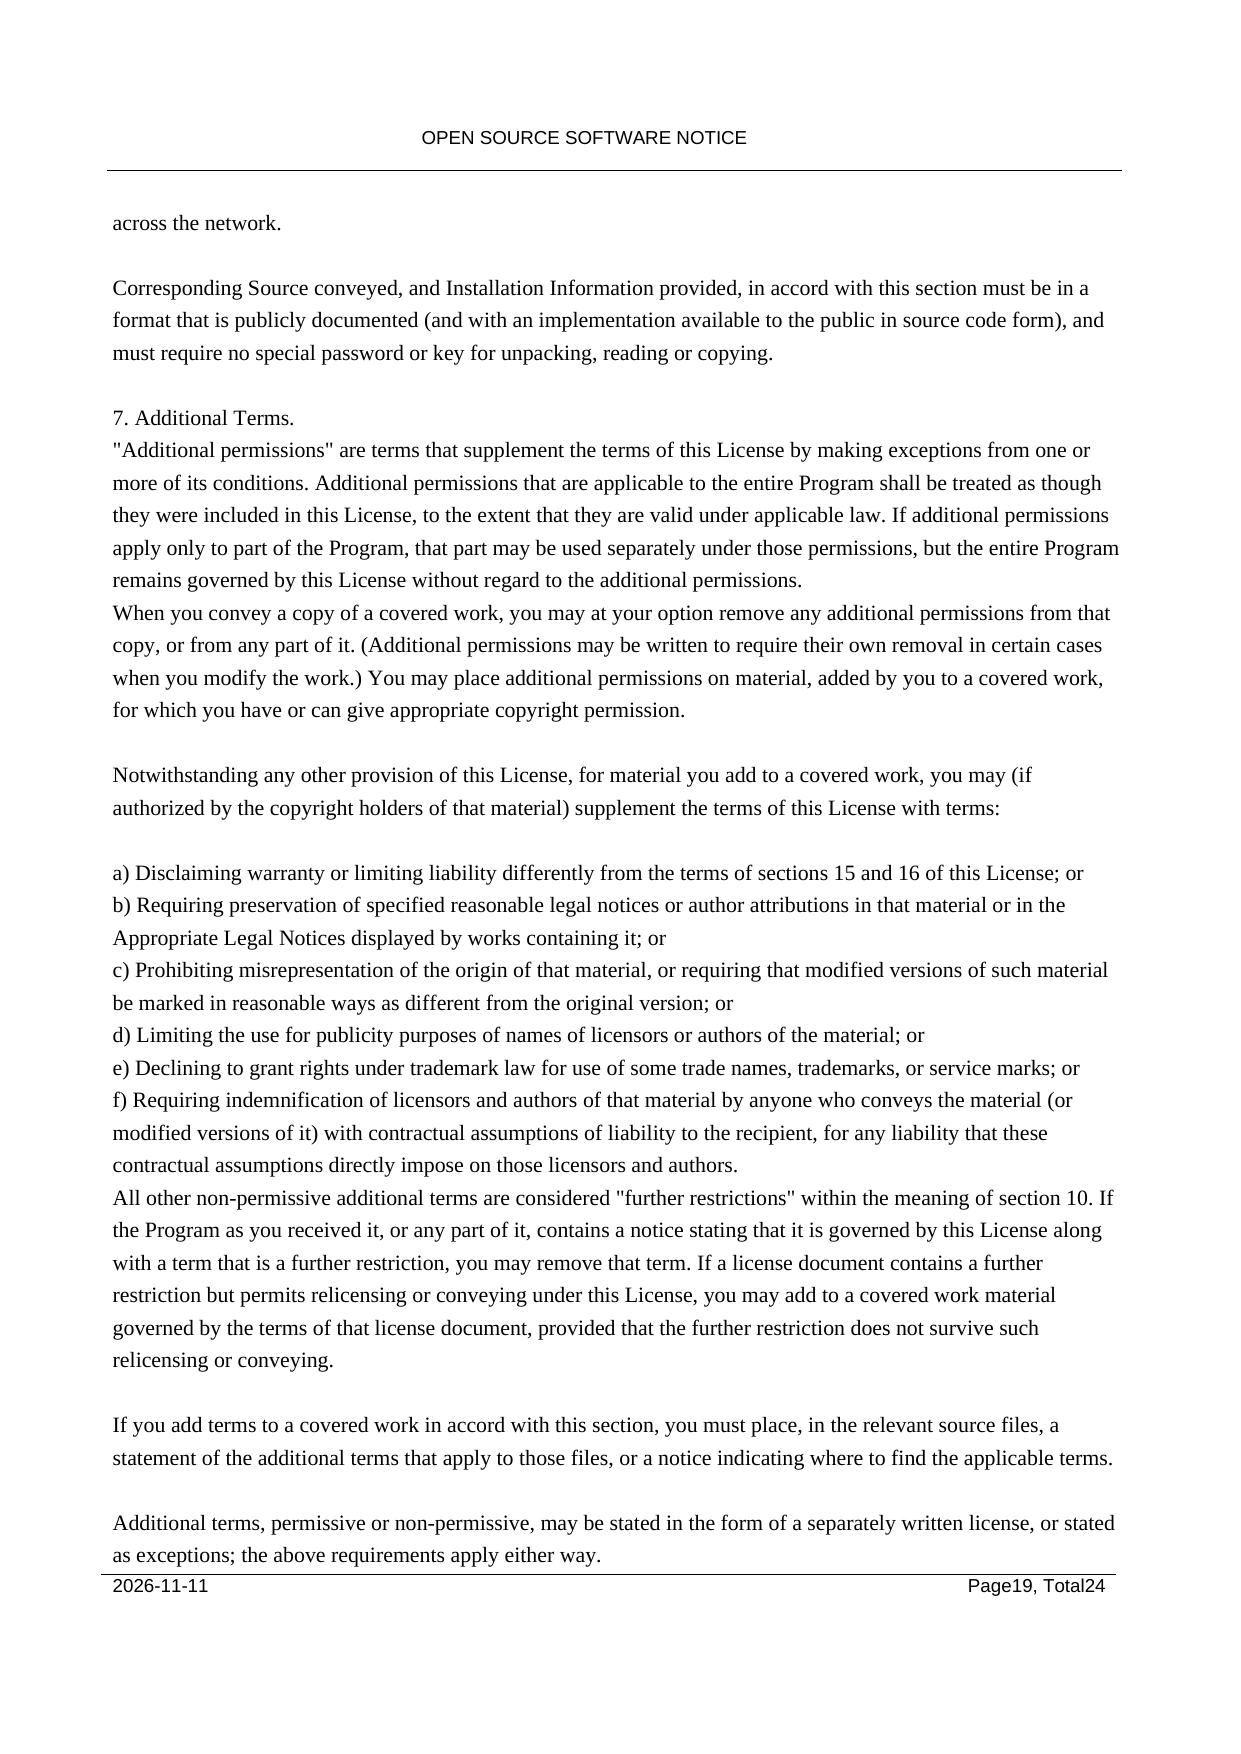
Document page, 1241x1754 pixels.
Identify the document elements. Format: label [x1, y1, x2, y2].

text [112, 206, 1128, 1571]
